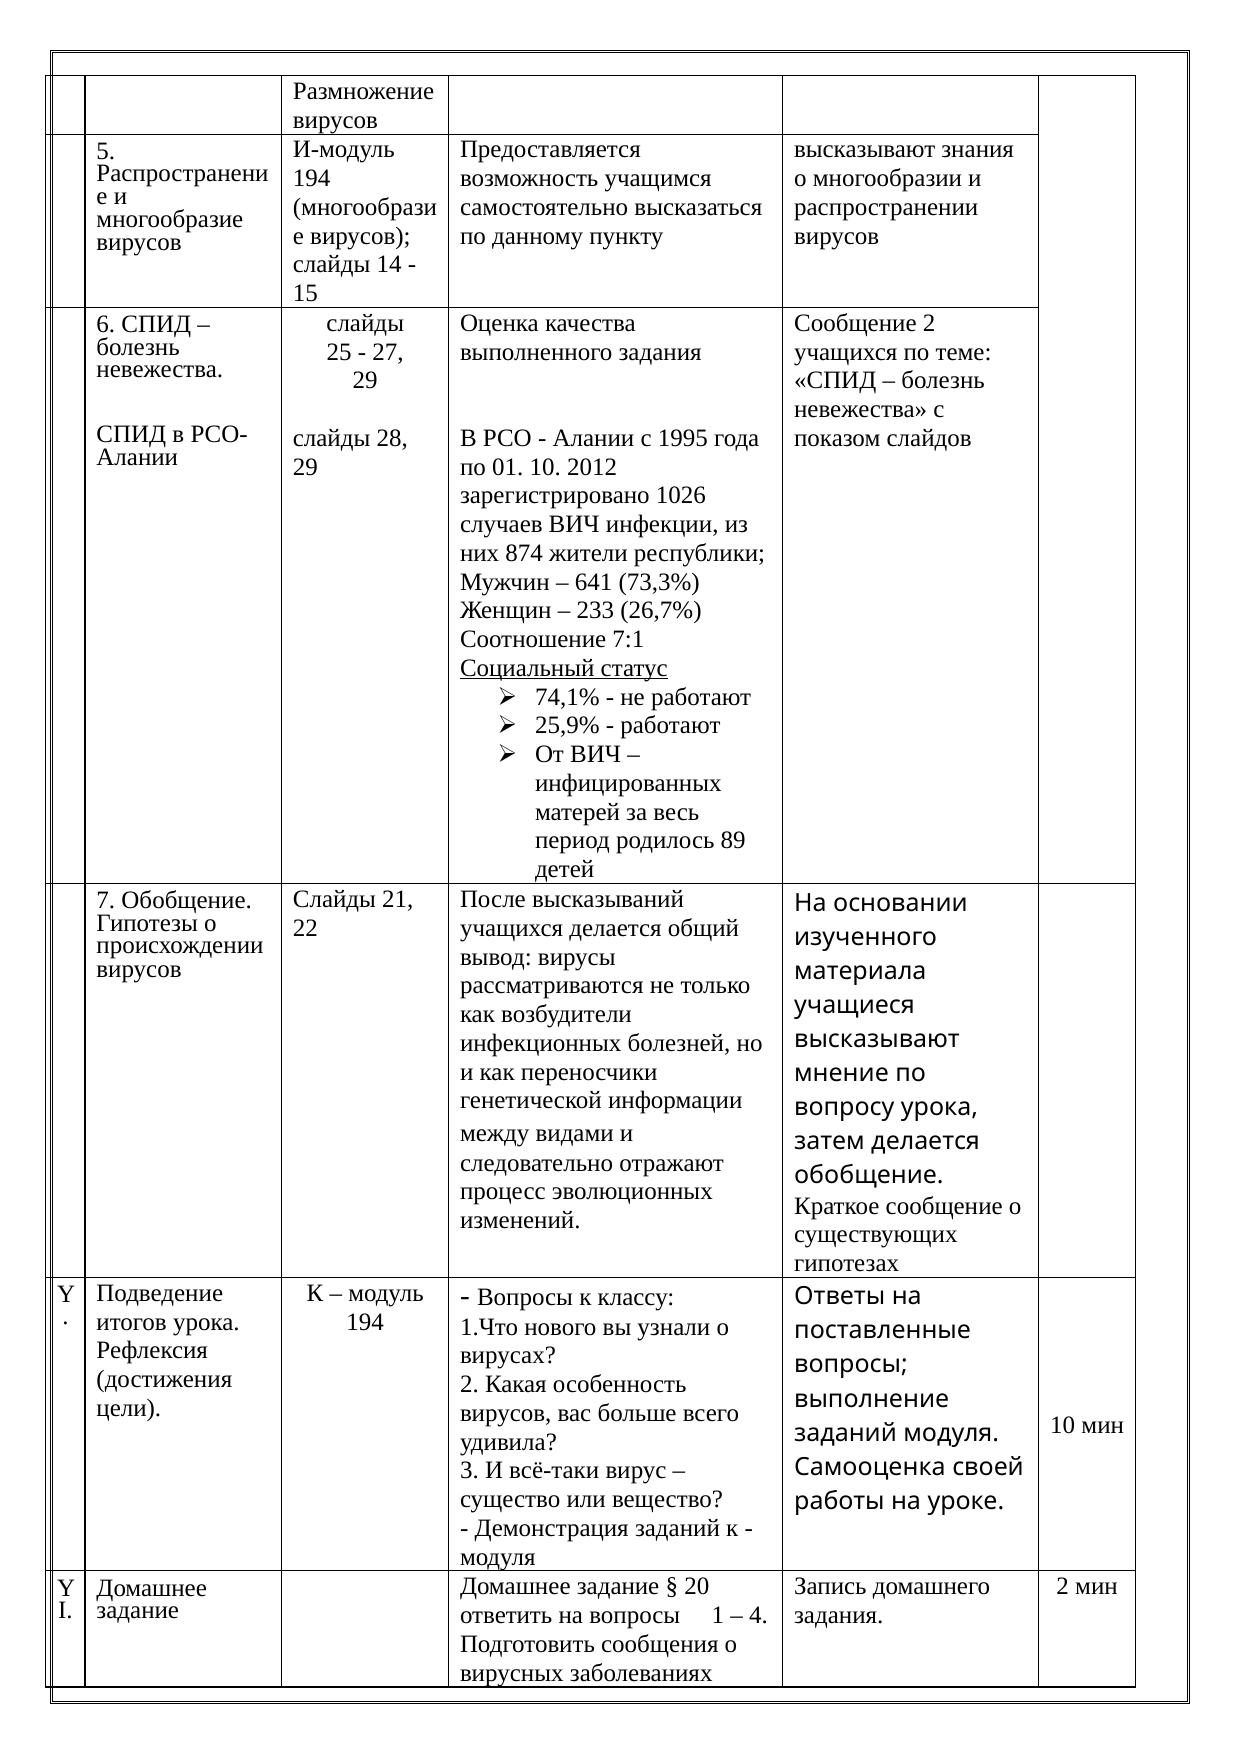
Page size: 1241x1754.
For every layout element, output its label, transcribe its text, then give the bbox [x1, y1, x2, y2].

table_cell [282, 76, 448, 133]
table_cell [1039, 884, 1135, 1277]
table_cell Подведение итогов урока. Рефлексия (достижения цели). [86, 1278, 281, 1570]
table_cell Предоставляется возможность учащимся самостоятельно высказаться по данному пункту [449, 135, 782, 307]
table_cell 2 мин [1039, 1571, 1135, 1686]
table_cell 7. Обобщение. Гипотезы о происхождении вирусов [86, 884, 281, 1277]
table_cell Сообщение 2 учащихся по теме: «СПИД – болезнь невежества» с показом слайдов [783, 308, 1038, 883]
table_cell Оценка качества выполненного задания В РСО - Алании с 1995 года по 01. 10. 2012 зарегистрировано 1026 случаев ВИЧ инфекции, из них 874 жители республики; Мужчин – 641 (73,3%) Женщин – 233 (26,7%) Соотношение 7:1 Социальный статус 74,1% - не работают 25,9% - работают От ВИЧ – инфицированных матерей за весь период родилось 89 детей [449, 308, 782, 883]
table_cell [783, 1571, 1038, 1686]
table_cell [53, 884, 84, 1277]
table_cell Ответы на поставленные вопросы; выполнение заданий модуля. Самооценка своей работы на уроке. [783, 1278, 1038, 1570]
table_cell 5. Распространение и многообразие вирусов [86, 135, 281, 307]
table_cell [282, 1571, 448, 1686]
table_cell Слайды 21, 22 [282, 884, 448, 1277]
table_cell YI. [53, 1571, 84, 1686]
table_cell 10 мин [1039, 1278, 1135, 1570]
table_cell [46, 884, 50, 1277]
table_cell [53, 308, 84, 883]
table_cell После высказываний учащихся делается общий вывод: вирусы рассматриваются не только как возбудители инфекционных болезней, но и как переносчики генетической информации между видами и следовательно отражают процесс эволюционных изменений. [449, 884, 782, 1277]
table_cell 6. СПИД – болезнь невежества. СПИД в РСО-Алании [86, 308, 281, 883]
table_cell [46, 135, 50, 307]
table_cell [53, 135, 84, 307]
table_cell И-модуль 194 (многообразие вирусов); слайды 14 - 15 [282, 135, 448, 307]
table_cell [46, 76, 50, 133]
table_cell [46, 308, 50, 883]
table_cell [783, 76, 1038, 133]
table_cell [449, 76, 782, 133]
table_cell На основании изученного материала учащиеся высказывают мнение по вопросу урока, затем делается обобщение. Краткое сообщение о существующих гипотезах [783, 884, 1038, 1277]
table_cell Y. [53, 1278, 84, 1570]
table_cell Домашнее задание [86, 1571, 281, 1686]
table_cell К – модуль 194 [282, 1278, 448, 1570]
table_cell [449, 1571, 782, 1686]
table_cell [53, 76, 84, 133]
table_cell высказывают знания о многообразии и распространении вирусов [783, 135, 1038, 307]
table_cell - Вопросы к классу: 1.Что нового вы узнали о вирусах? 2. Какая особенность вирусов, вас больше всего удивила? 3. И всё-таки вирус – существо или вещество? - Демонстрация заданий к -модуля [449, 1278, 782, 1570]
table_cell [86, 76, 281, 133]
table_cell слайды 25 - 27, 29 слайды 28, 29 [282, 308, 448, 883]
